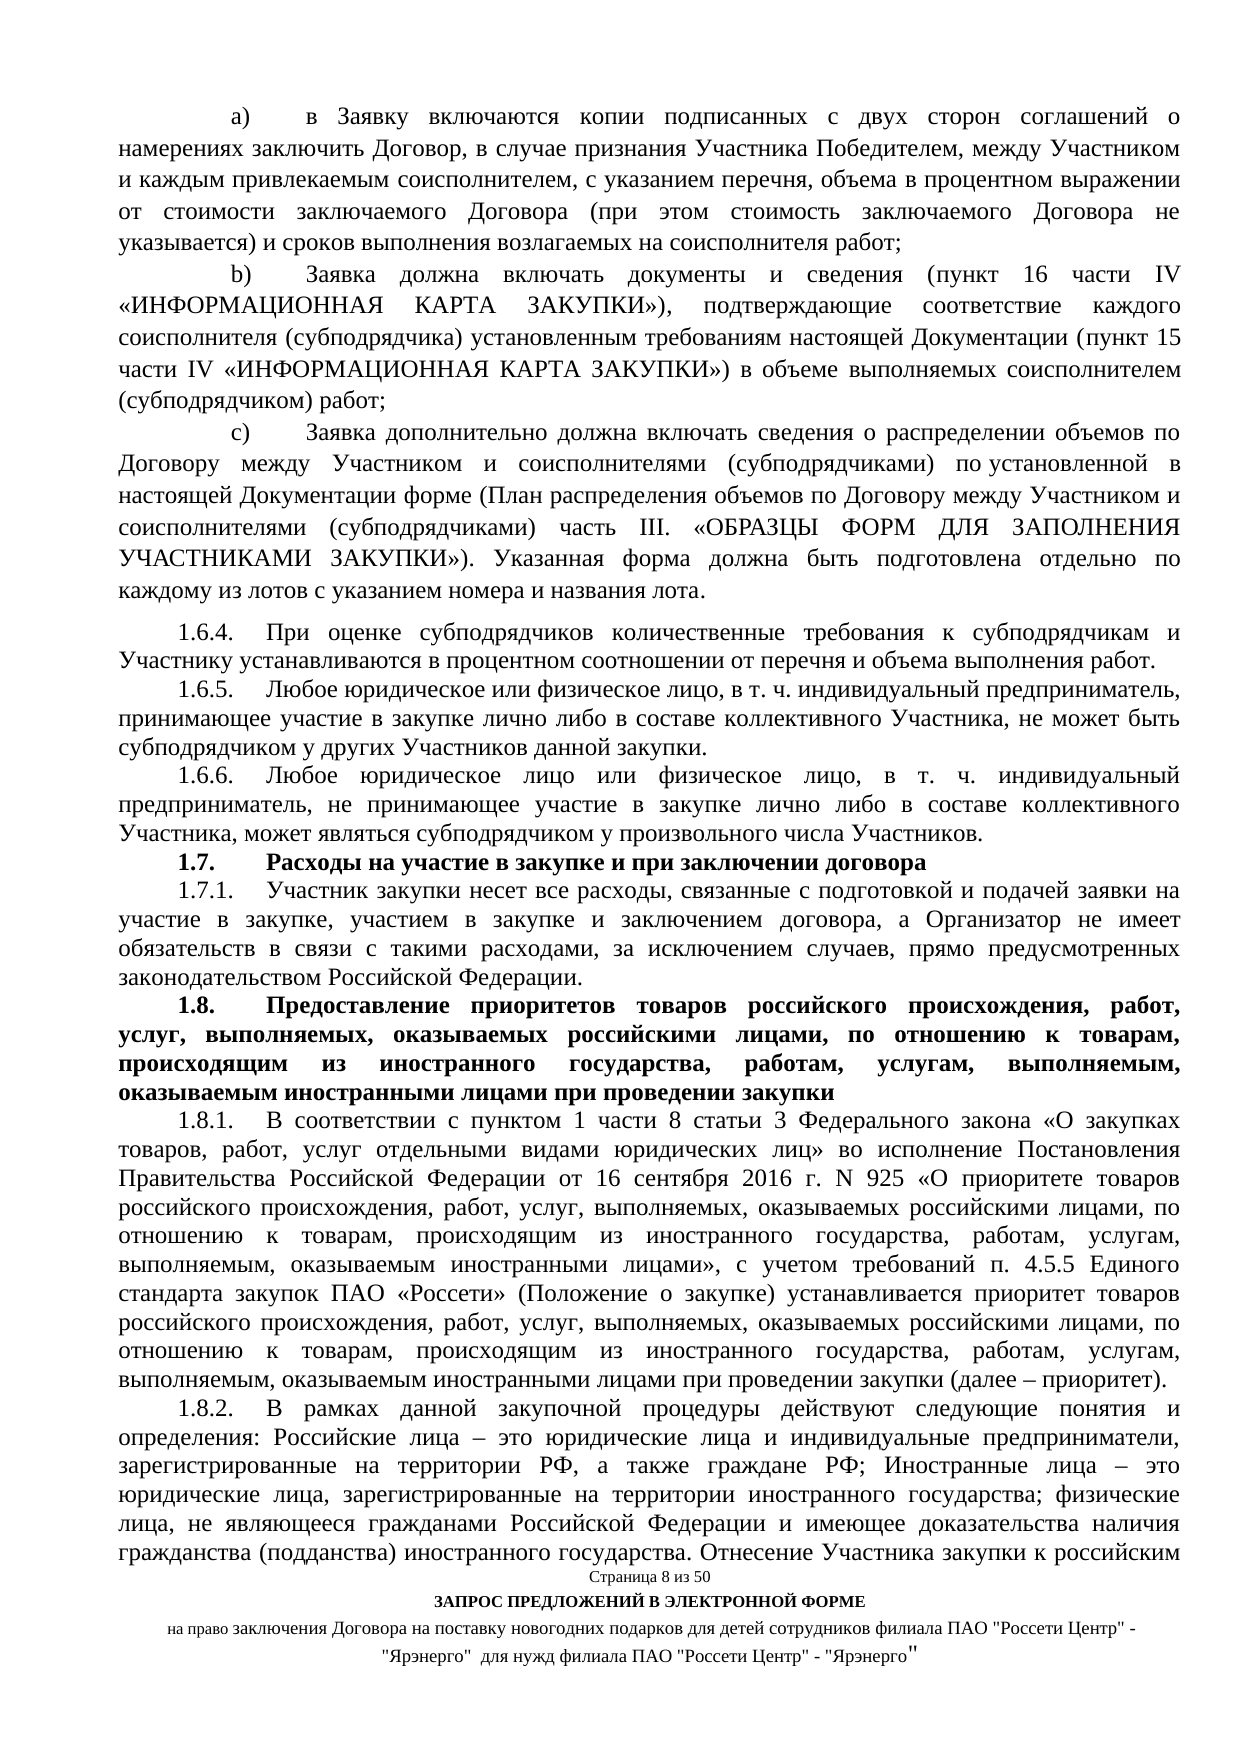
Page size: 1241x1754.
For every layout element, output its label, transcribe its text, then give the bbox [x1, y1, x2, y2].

subtitle При оценке субподрядчиков количественные требования к субподрядчикам и Участнику устанавливаются в процентном соотношении от перечня и объема выполнения работ. [118, 617, 1181, 674]
subtitle Предоставление приоритетов товаров российского происхождения, работ, услуг, выполняемых, оказываемых российскими лицами, по отношению к товарам, происходящим из иностранного государства, работам, услугам, выполняемым, оказываемым иностранными лицами при проведении закупки [118, 990, 1181, 1105]
list Заявка должна включать документы и сведения (пункт 16 части IV «ИНФОРМАЦИОННАЯ КАРТА ЗАКУПКИ»), подтверждающие соответствие каждого соисполнителя (субподрядчика) установленным требованиям настоящей Документации (пункт 15 части IV «ИНФОРМАЦИОННАЯ КАРТА ЗАКУПКИ») в объеме выполняемых соисполнителем (субподрядчиком) работ; [118, 259, 1181, 414]
subtitle Любое юридическое лицо или физическое лицо, в т. ч. индивидуальный предприниматель, не принимающее участие в закупке лично либо в составе коллективного Участника, может являться субподрядчиком у произвольного числа Участников. [118, 760, 1181, 847]
subtitle В соответствии с пунктом 1 части 8 статьи 3 Федерального закона «О закупках товаров, работ, услуг отдельными видами юридических лиц» во исполнение Постановления Правительства Российской Федерации от 16 сентября 2016 г. N 925 «О приоритете товаров российского происхождения, работ, услуг, выполняемых, оказываемых российскими лицами, по отношению к товарам, происходящим из иностранного государства, работам, услугам, выполняемым, оказываемым иностранными лицами», с учетом требований п. 4.5.5 Единого стандарта закупок ПАО «Россети» (Положение о закупке) устанавливается приоритет товаров российского происхождения, работ, услуг, выполняемых, оказываемых российскими лицами, по отношению к товарам, происходящим из иностранного государства, работам, услугам, выполняемым, оказываемым иностранными лицами при проведении закупки (далее – приоритет). [118, 1105, 1181, 1393]
subtitle Участник закупки несет все расходы, связанные с подготовкой и подачей заявки на участие в закупке, участием в закупке и заключением договора, а Организатор не имеет обязательств в связи с такими расходами, за исключением случаев, прямо предусмотренных законодательством Российской Федерации. [118, 875, 1181, 990]
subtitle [118, 1393, 1181, 1565]
subtitle Любое юридическое или физическое лицо, в т. ч. индивидуальный предприниматель, принимающее участие в закупке лично либо в составе коллективного Участника, не может быть субподрядчиком у других Участников данной закупки. [118, 674, 1181, 760]
list в Заявку включаются копии подписанных с двух сторон соглашений о намерениях заключить Договор, в случае признания Участника Победителем, между Участником и каждым привлекаемым соисполнителем, с указанием перечня, объема в процентном выражении от стоимости заключаемого Договора (при этом стоимость заключаемого Договора не указывается) и сроков выполнения возлагаемых на соисполнителя работ; [118, 101, 1181, 256]
subtitle Расходы на участие в закупке и при заключении договора [118, 847, 1181, 875]
list Заявка дополнительно должна включать сведения о распределении объемов по Договору между Участником и соисполнителями (субподрядчиками) по установленной в настоящей Документации форме (План распределения объемов по Договору между Участником и соисполнителями (субподрядчиками) часть III. «ОБРАЗЦЫ ФОРМ ДЛЯ ЗАПОЛНЕНИЯ УЧАСТНИКАМИ ЗАКУПКИ»). Указанная форма должна быть подготовлена отдельно по каждому из лотов с указанием номера и названия лота. [118, 417, 1181, 603]
